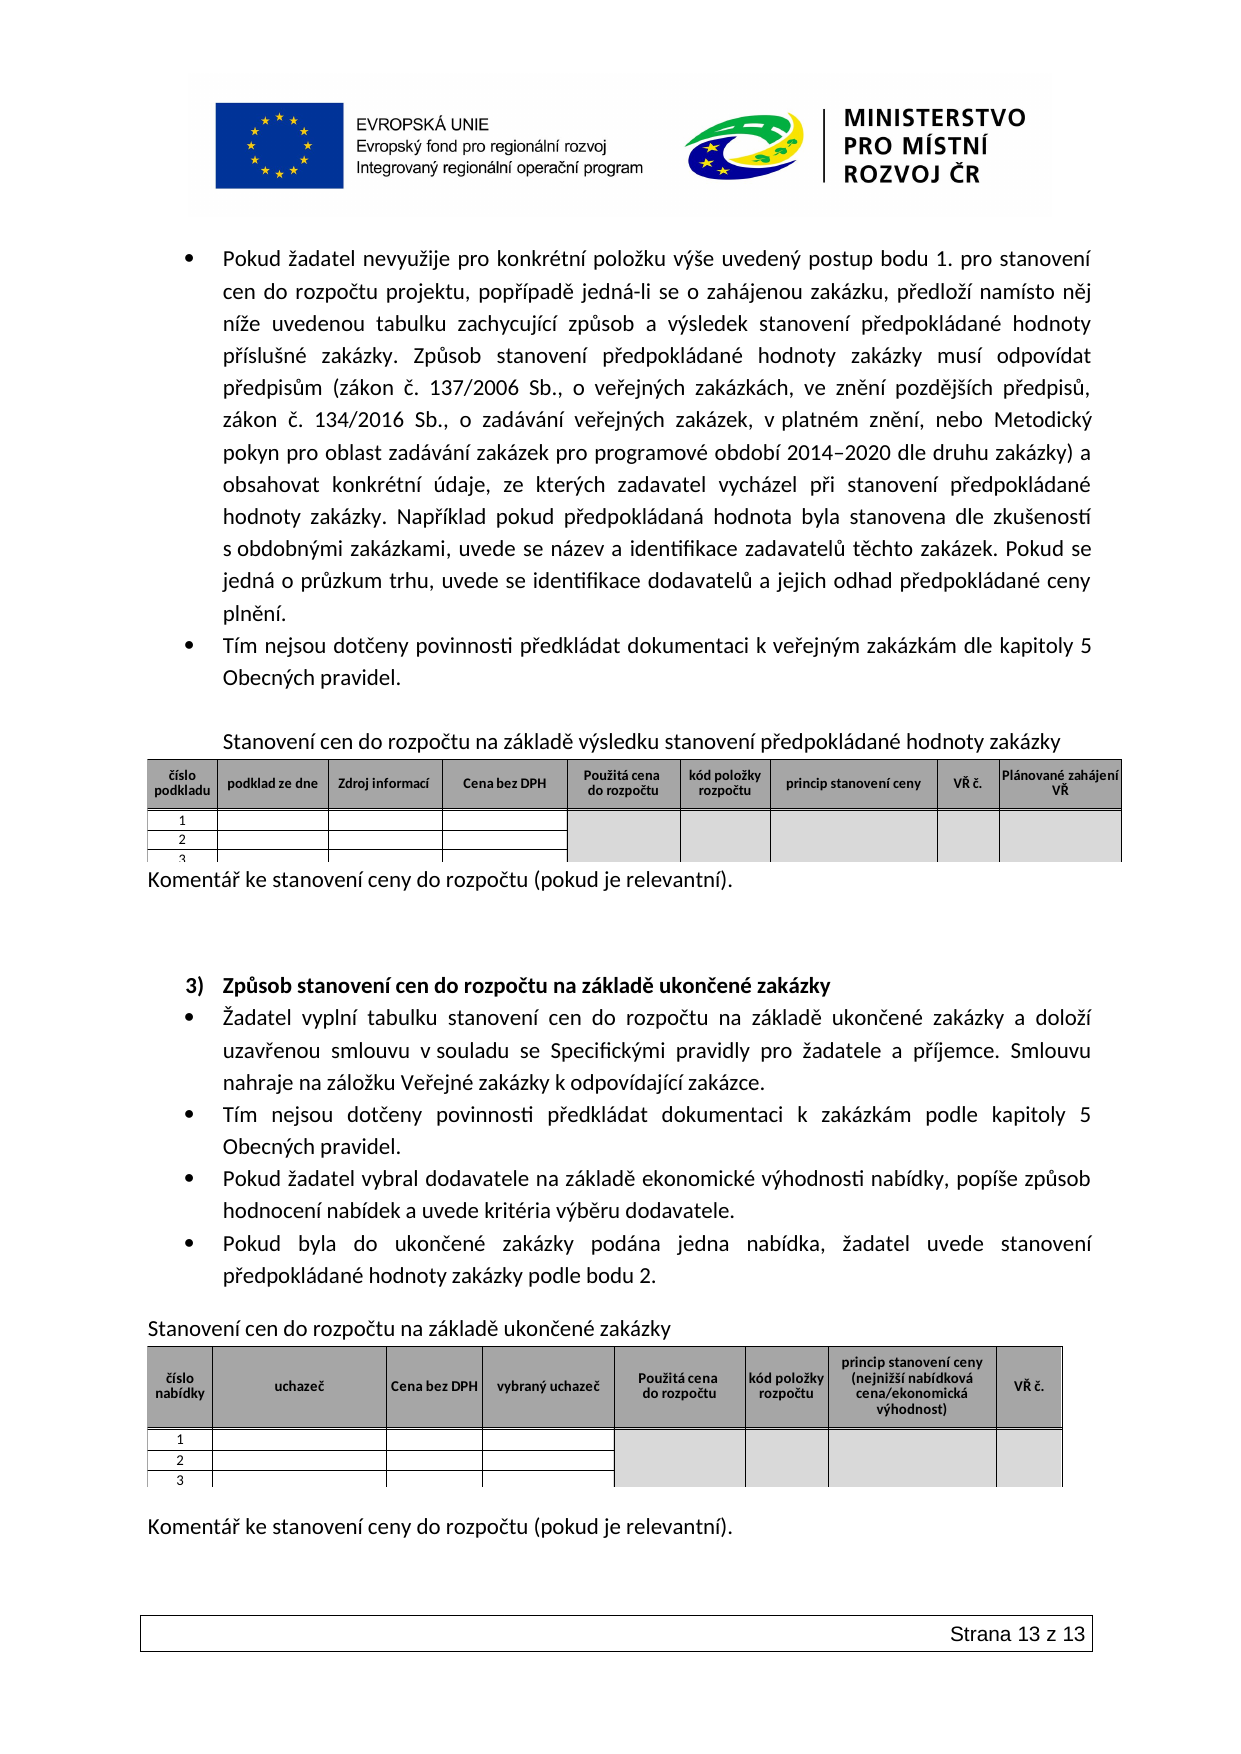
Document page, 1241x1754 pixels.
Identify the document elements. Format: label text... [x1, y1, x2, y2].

list Pokud byla do ukončené zakázky podána jedna nabídka, žadatel uvede stanovení předpokládané hodnoty zakázky podle bodu 2. [185, 1229, 1093, 1289]
list Tím nejsou dotčeny povinnosti předkládat dokumentaci k veřejným zakázkám dle kapitoly 5 Obecných pravidel. [185, 631, 1093, 691]
list Komentář ke stanovení ceny do rozpočtu (pokud je relevantní). [148, 865, 1093, 893]
list Způsob stanovení cen do rozpočtu na základě ukončené zakázky [185, 971, 1093, 999]
picture [187, 73, 1053, 217]
text Komentář ke stanovení ceny do rozpočtu (pokud je relevantní). [148, 1512, 1093, 1540]
text Stanovení cen do rozpočtu na základě ukončené zakázky [148, 1314, 1093, 1487]
list Tím nejsou dotčeny povinnosti předkládat dokumentaci k zakázkám podle kapitoly 5 Obecných pravidel. [185, 1100, 1093, 1160]
list Pokud žadatel nevyužije pro konkrétní položku výše uvedený postup bodu 1. pro stanovení cen do rozpočtu projektu, popřípadě jedná-li se o zahájenou zakázku, předloží namísto něj níže uvedenou tabulku zachycující způsob a výsledek stanovení předpokládané hodnoty příslušné zakázky. Způsob stanovení předpokládané hodnoty zakázky musí odpovídat předpisům (zákon č. 137/2006 Sb., o veřejných zakázkách, ve znění pozdějších předpisů, zákon č. 134/2016 Sb., o zadávání veřejných zakázek, v platném znění, nebo Metodický pokyn pro oblast zadávání zakázek pro programové období 2014–2020 dle druhu zakázky) a obsahovat konkrétní údaje, ze kterých zadavatel vycházel při stanovení předpokládané hodnoty zakázky. Například pokud předpokládaná hodnota byla stanovena dle zkušeností s obdobnými zakázkami, uvede se název a identifikace zadavatelů těchto zakázek. Pokud se jedná o průzkum trhu, uvede se identifikace dodavatelů a jejich odhad předpokládané ceny plnění. [185, 244, 1093, 627]
list Žadatel vyplní tabulku stanovení cen do rozpočtu na základě ukončené zakázky a doloží uzavřenou smlouvu v souladu se Specifickými pravidly pro žadatele a příjemce. Smlouvu nahraje na záložku Veřejné zakázky k odpovídající zakázce. [185, 1003, 1093, 1096]
list Stanovení cen do rozpočtu na základě výsledku stanovení předpokládané hodnoty zakázky [223, 727, 1093, 755]
list Pokud žadatel vybral dodavatele na základě ekonomické výhodnosti nabídky, popíše způsob hodnocení nabídek a uvede kritéria výběru dodavatele. [185, 1164, 1093, 1225]
